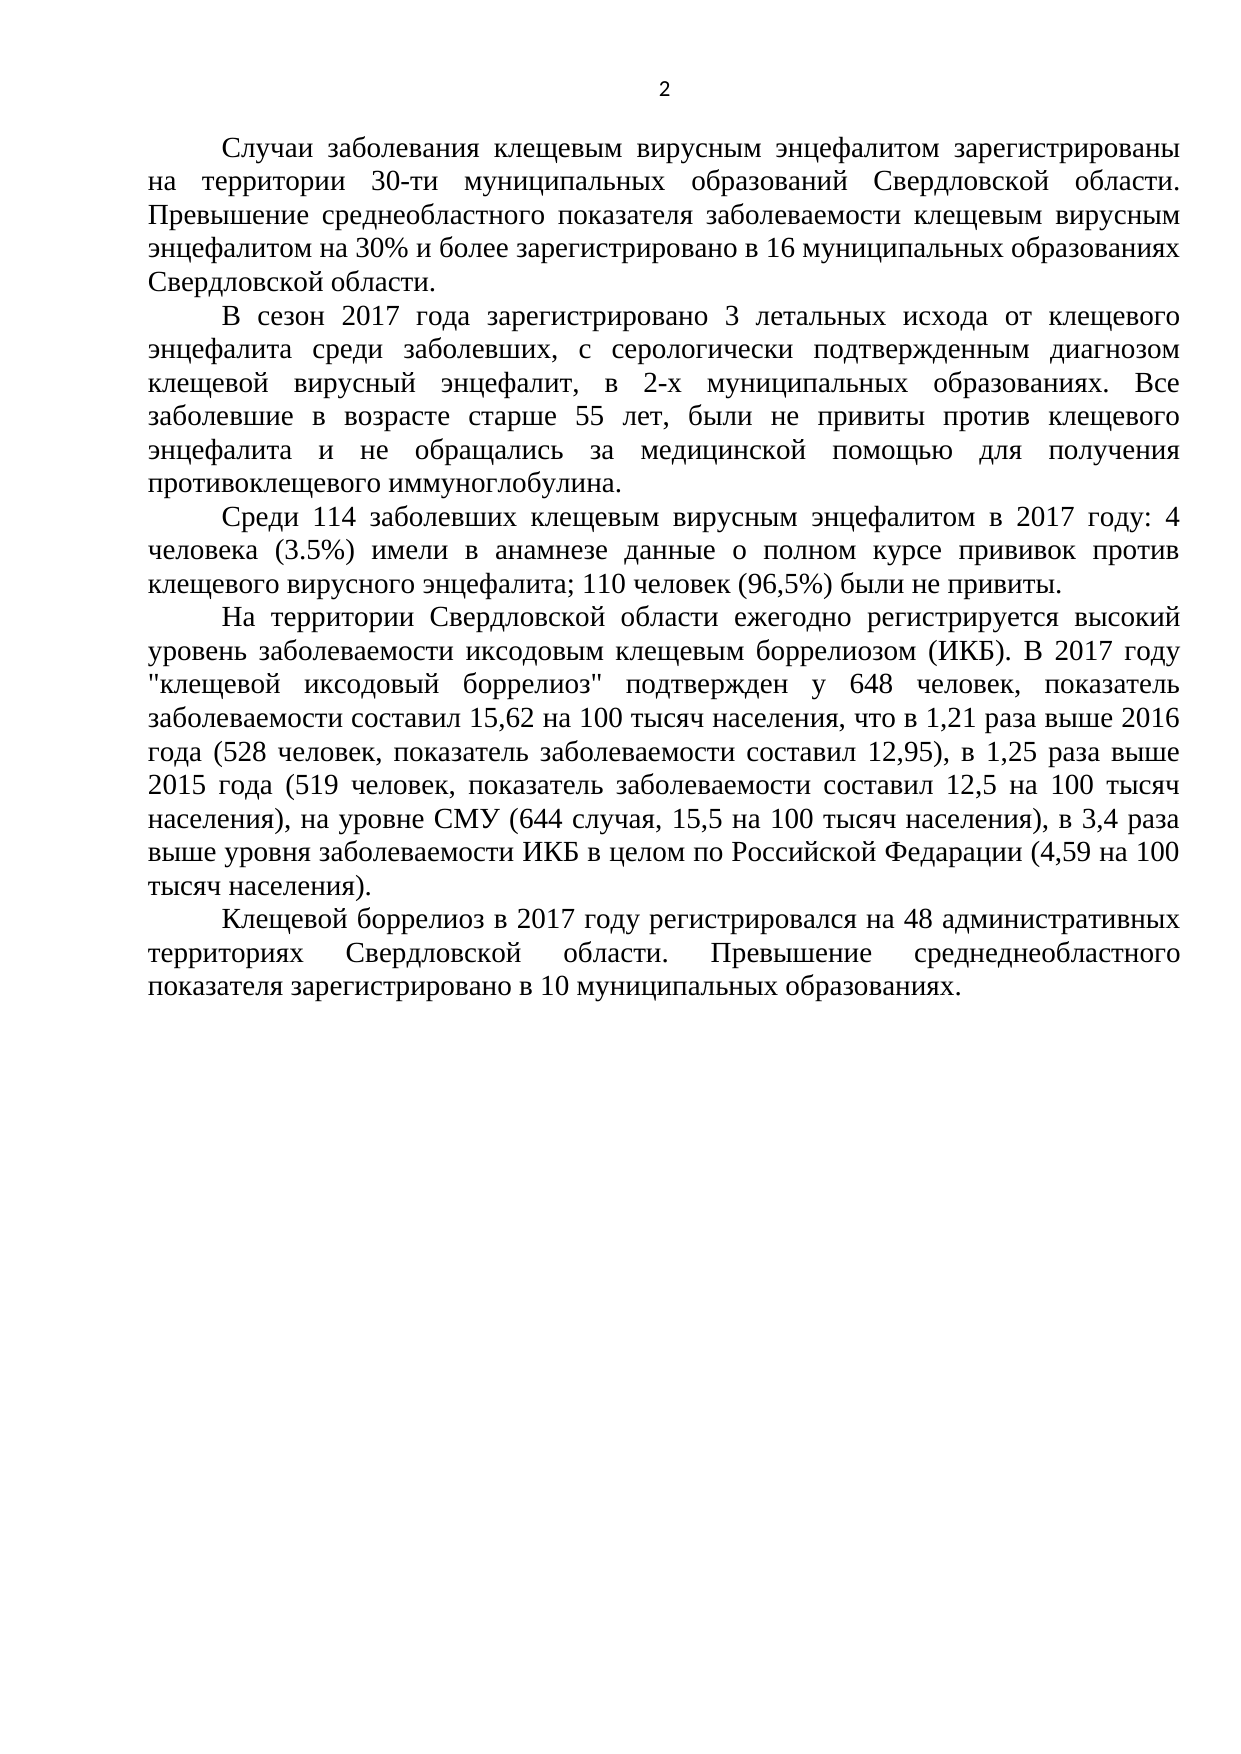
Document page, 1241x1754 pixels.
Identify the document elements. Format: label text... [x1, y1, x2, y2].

text Клещевой боррелиоз в 2017 году регистрировался на 48 административных территориях Свердловской области. Превышение среднеднеобластного показателя зарегистрировано в 10 муниципальных образованиях. [148, 901, 1181, 1002]
text Среди 114 заболевших клещевым вирусным энцефалитом в 2017 году: 4 человека (3.5%) имели в анамнезе данные о полном курсе прививок против клещевого вирусного энцефалита; 110 человек (96,5%) были не привиты. [148, 499, 1181, 599]
text Случаи заболевания клещевым вирусным энцефалитом зарегистрированы на территории 30-ти муниципальных образований Свердловской области. Превышение среднеобластного показателя заболеваемости клещевым вирусным энцефалитом на 30% и более зарегистрировано в 16 муниципальных образованиях Свердловской области. [148, 130, 1181, 298]
text В сезон 2017 года зарегистрировано 3 летальных исхода от клещевого энцефалита среди заболевших, с серологически подтвержденным диагнозом клещевой вирусный энцефалит, в 2-х муниципальных образованиях. Все заболевшие в возрасте старше 55 лет, были не привиты против клещевого энцефалита и не обращались за медицинской помощью для получения противоклещевого иммуноглобулина. [148, 298, 1181, 499]
text На территории Свердловской области ежегодно регистрируется высокий уровень заболеваемости иксодовым клещевым боррелиозом (ИКБ). В 2017 году "клещевой иксодовый боррелиоз" подтвержден у 648 человек, показатель заболеваемости составил 15,62 на 100 тысяч населения, что в 1,21 раза выше 2016 года (528 человек, показатель заболеваемости составил 12,95), в 1,25 раза выше 2015 года (519 человек, показатель заболеваемости составил 12,5 на 100 тысяч населения), на уровне СМУ (644 случая, 15,5 на 100 тысяч населения), в 3,4 раза выше уровня заболеваемости ИКБ в целом по Российской Федарации (4,59 на 100 тысяч населения). [148, 599, 1181, 901]
